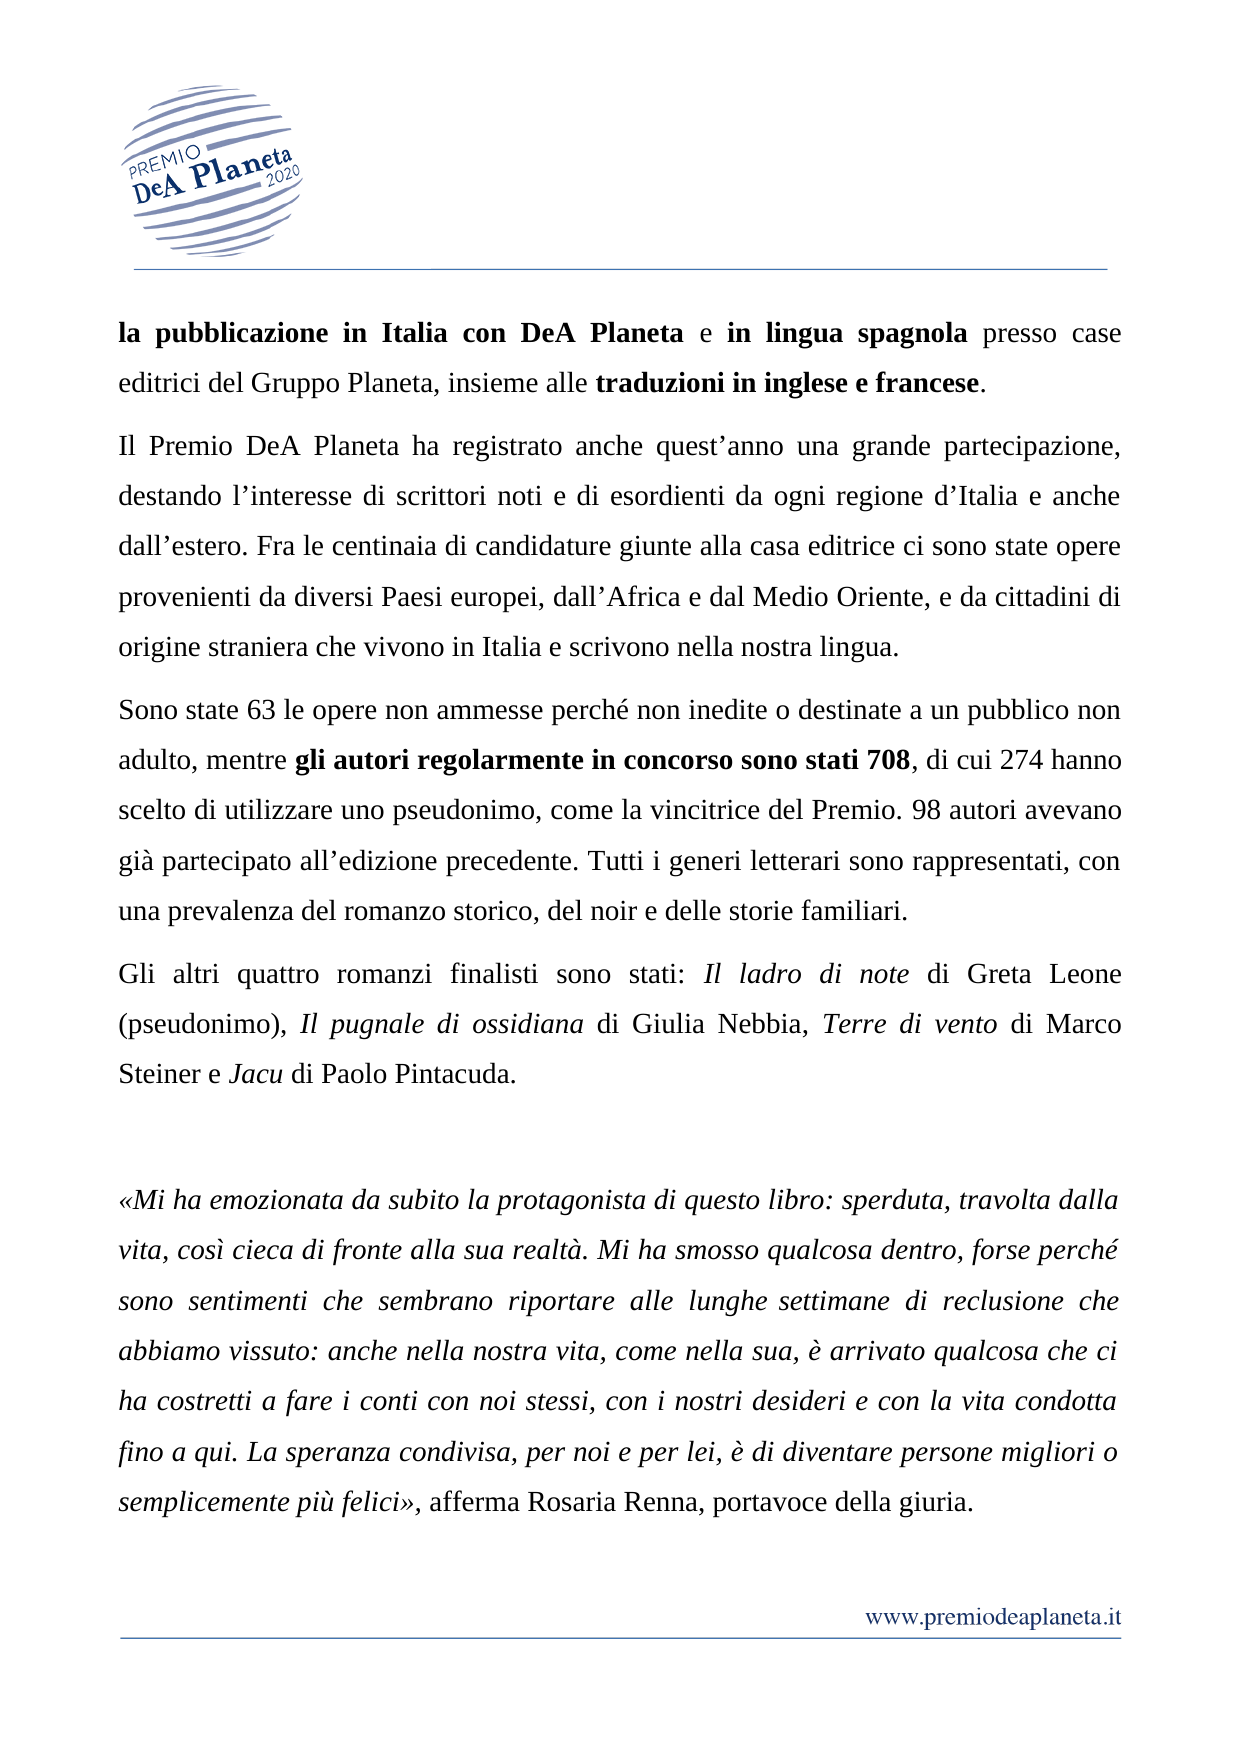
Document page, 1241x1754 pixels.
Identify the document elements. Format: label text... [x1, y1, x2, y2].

picture [118, 73, 1108, 285]
text Il Premio DeA Planeta ha registrato anche quest’anno una grande partecipazione, destando l’interesse di scrittori noti e di esordienti da ogni regione d’Italia e anche dall’estero. Fra le centinaia di candidature giunte alla casa editrice ci sono state opere provenienti da diversi Paesi europei, dall’Africa e dal Medio Oriente, e da cittadini di origine straniera che vivono in Italia e scrivono nella nostra lingua. [118, 428, 1122, 663]
picture [118, 1593, 1122, 1650]
text Gli altri quattro romanzi finalisti sono stati: Il ladro di note di Greta Leone (pseudonimo), Il pugnale di ossidiana di Giulia Nebbia, Terre di vento di Marco Steiner e Jacu di Paolo Pintacuda. [118, 956, 1122, 1090]
text Sono state 63 le opere non ammesse perché non inedite o destinate a un pubblico non adulto, mentre gli autori regolarmente in concorso sono stati 708, di cui 274 hanno scelto di utilizzare uno pseudonimo, come la vincitrice del Premio. 98 autori avevano già partecipato all’edizione precedente. Tutti i generi letterari sono rappresentati, con una prevalenza del romanzo storico, del noir e delle storie familiari. [118, 692, 1122, 927]
text «Mi ha emozionata da subito la protagonista di questo libro: sperduta, travolta dalla vita, così cieca di fronte alla sua realtà. Mi ha smosso qualcosa dentro, forse perché sono sentimenti che sembrano riportare alle lunghe settimane di reclusione che abbiamo vissuto: anche nella nostra vita, come nella sua, è arrivato qualcosa che ci ha costretti a fare i conti con noi stessi, con i nostri desideri e con la vita condotta fino a qui. La speranza condivisa, per noi e per lei, è di diventare persone migliori o semplicemente più felici», afferma Rosaria Renna, portavoce della giuria. [118, 1182, 1122, 1518]
